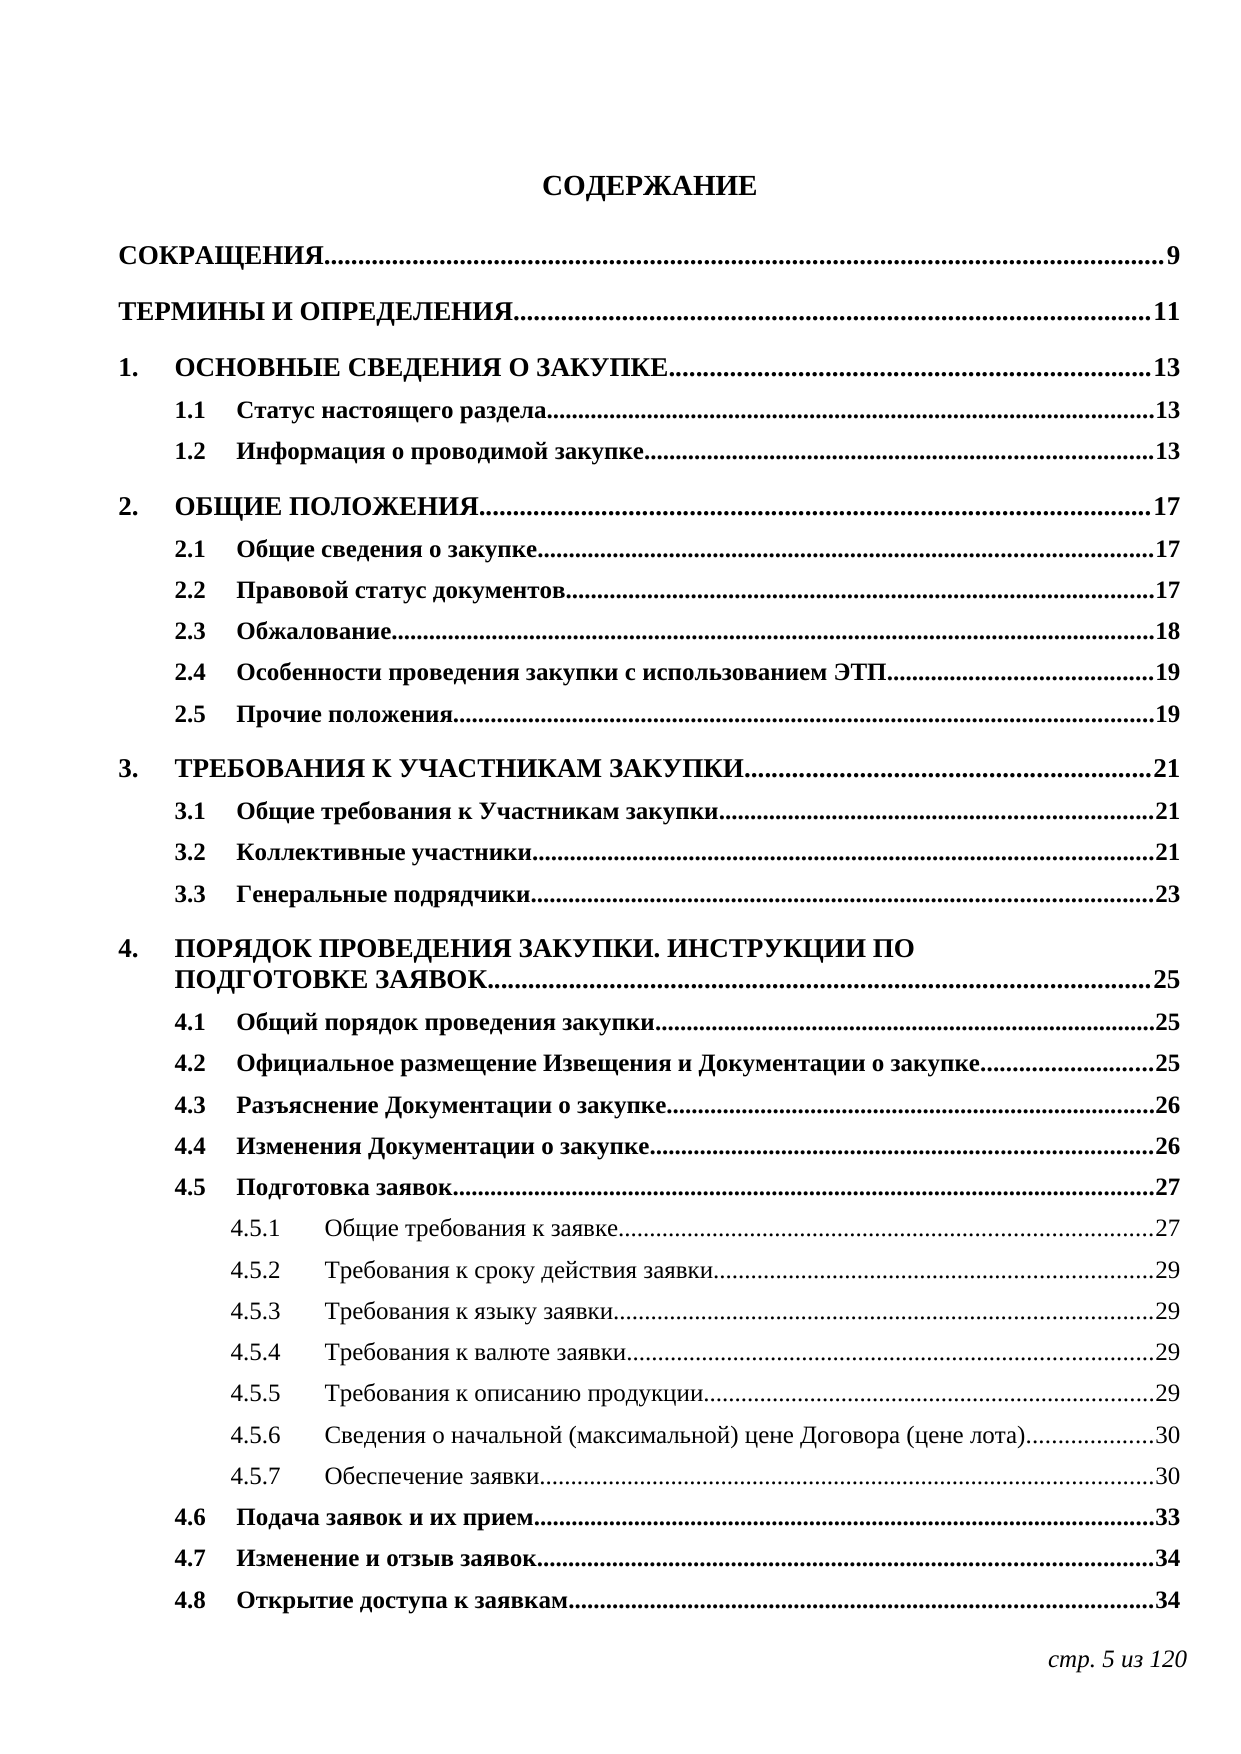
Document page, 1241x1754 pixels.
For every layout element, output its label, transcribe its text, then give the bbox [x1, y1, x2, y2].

text 4.5.7 Обеспечение заявки 30 [230, 1461, 1063, 1490]
text 1.1 Статус настоящего раздела 13 [174, 395, 1093, 424]
text 4.5.1 Общие требования к заявке 27 [230, 1213, 1063, 1242]
text 4.3 Разъяснение Документации о закупке 26 [174, 1090, 1093, 1118]
text 4.5.3 Требования к языку заявки 29 [230, 1296, 1063, 1325]
text СОКРАЩЕНИЯ 9 [118, 239, 1063, 270]
text 3.1 Общие требования к Участникам закупки 21 [174, 796, 1093, 825]
text 3. ТРЕБОВАНИЯ К УЧАСТНИКАМ ЗАКУПКИ 21 [118, 752, 1063, 784]
text 4.5 Подготовка заявок 27 [174, 1172, 1093, 1201]
text 1. ОСНОВНЫЕ СВЕДЕНИЯ О ЗАКУПКЕ 13 [118, 351, 1063, 383]
text 1.2 Информация о проводимой закупке 13 [174, 436, 1093, 465]
text 4.6 Подача заявок и их прием 33 [174, 1502, 1093, 1531]
text ТЕРМИНЫ И ОПРЕДЕЛЕНИЯ 11 [118, 295, 1063, 326]
text 2.2 Правовой статус документов 17 [174, 575, 1093, 604]
text 4.8 Открытие доступа к заявкам 34 [174, 1585, 1093, 1613]
text 4.2 Официальное размещение Извещения и Документации о закупке 25 [174, 1048, 1093, 1077]
text 3.3 Генеральные подрядчики 23 [174, 879, 1093, 907]
text 4.5.4 Требования к валюте заявки 29 [230, 1337, 1063, 1366]
text 2.3 Обжалование 18 [174, 616, 1093, 645]
text 2.5 Прочие положения 19 [174, 699, 1093, 727]
text 2.4 Особенности проведения закупки с использованием ЭТП 19 [174, 657, 1093, 686]
text 4.1 Общий порядок проведения закупки 25 [174, 1007, 1093, 1036]
text СОДЕРЖАНИЕ [118, 168, 1181, 202]
text 4.5.2 Требования к сроку действия заявки 29 [230, 1255, 1063, 1283]
text 2.1 Общие сведения о закупке 17 [174, 534, 1093, 562]
text 4.5.5 Требования к описанию продукции 29 [230, 1378, 1063, 1407]
text 4.4 Изменения Документации о закупке 26 [174, 1131, 1093, 1160]
text 2. ОБЩИЕ ПОЛОЖЕНИЯ 17 [118, 490, 1063, 521]
text 4.7 Изменение и отзыв заявок 34 [174, 1543, 1093, 1572]
text 3.2 Коллективные участники 21 [174, 837, 1093, 866]
text 4.5.6 Сведения о начальной (максимальной) цене Договора (цене лота) 30 [230, 1420, 1063, 1448]
text 4. ПОРЯДОК ПРОВЕДЕНИЯ ЗАКУПКИ. ИНСТРУКЦИИ ПО ПОДГОТОВКЕ ЗАЯВОК 25 [118, 932, 1063, 995]
